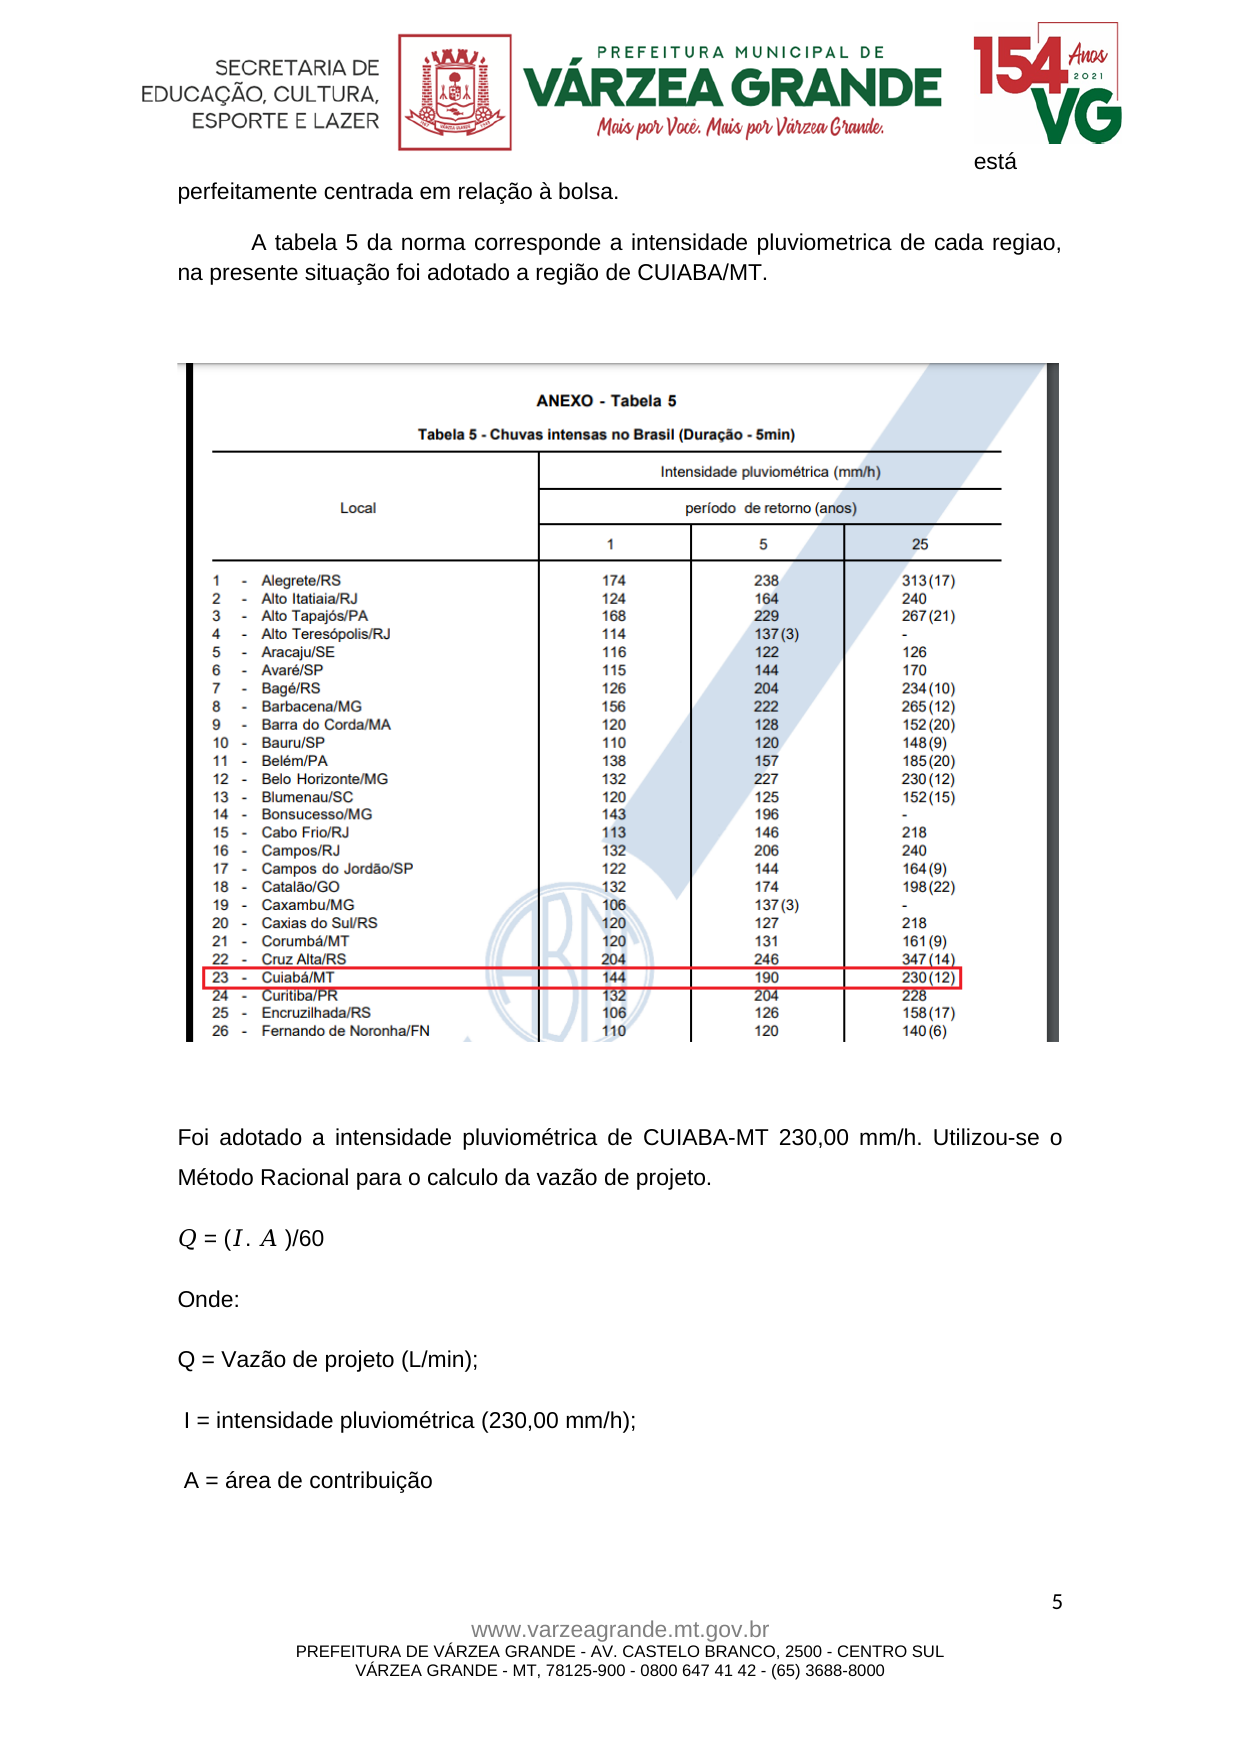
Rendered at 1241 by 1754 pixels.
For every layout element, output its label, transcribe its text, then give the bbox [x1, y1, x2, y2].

text 𝑄 = (𝐼. 𝐴 )/60 [177, 1224, 1063, 1251]
text Onde: [177, 1286, 1063, 1312]
text A = área de contribuição [177, 1467, 1063, 1493]
picture [138, 23, 955, 160]
text I = intensidade pluviométrica (230,00 mm/h); [177, 1407, 1063, 1433]
text Q = Vazão de projeto (L/min); [177, 1346, 1063, 1373]
text Foi adotado a intensidade pluviométrica de CUIABA-MT 230,00 mm/h. Utilizou-se o Método Racional para o calculo da vazão de projeto. [177, 1124, 1063, 1190]
picture [973, 22, 1122, 144]
text A tabela 5 da norma corresponde a intensidade pluviometrica de cada regiao, na presente situação foi adotado a região de CUIABA/MT. [177, 229, 1063, 285]
picture [177, 363, 1062, 1046]
